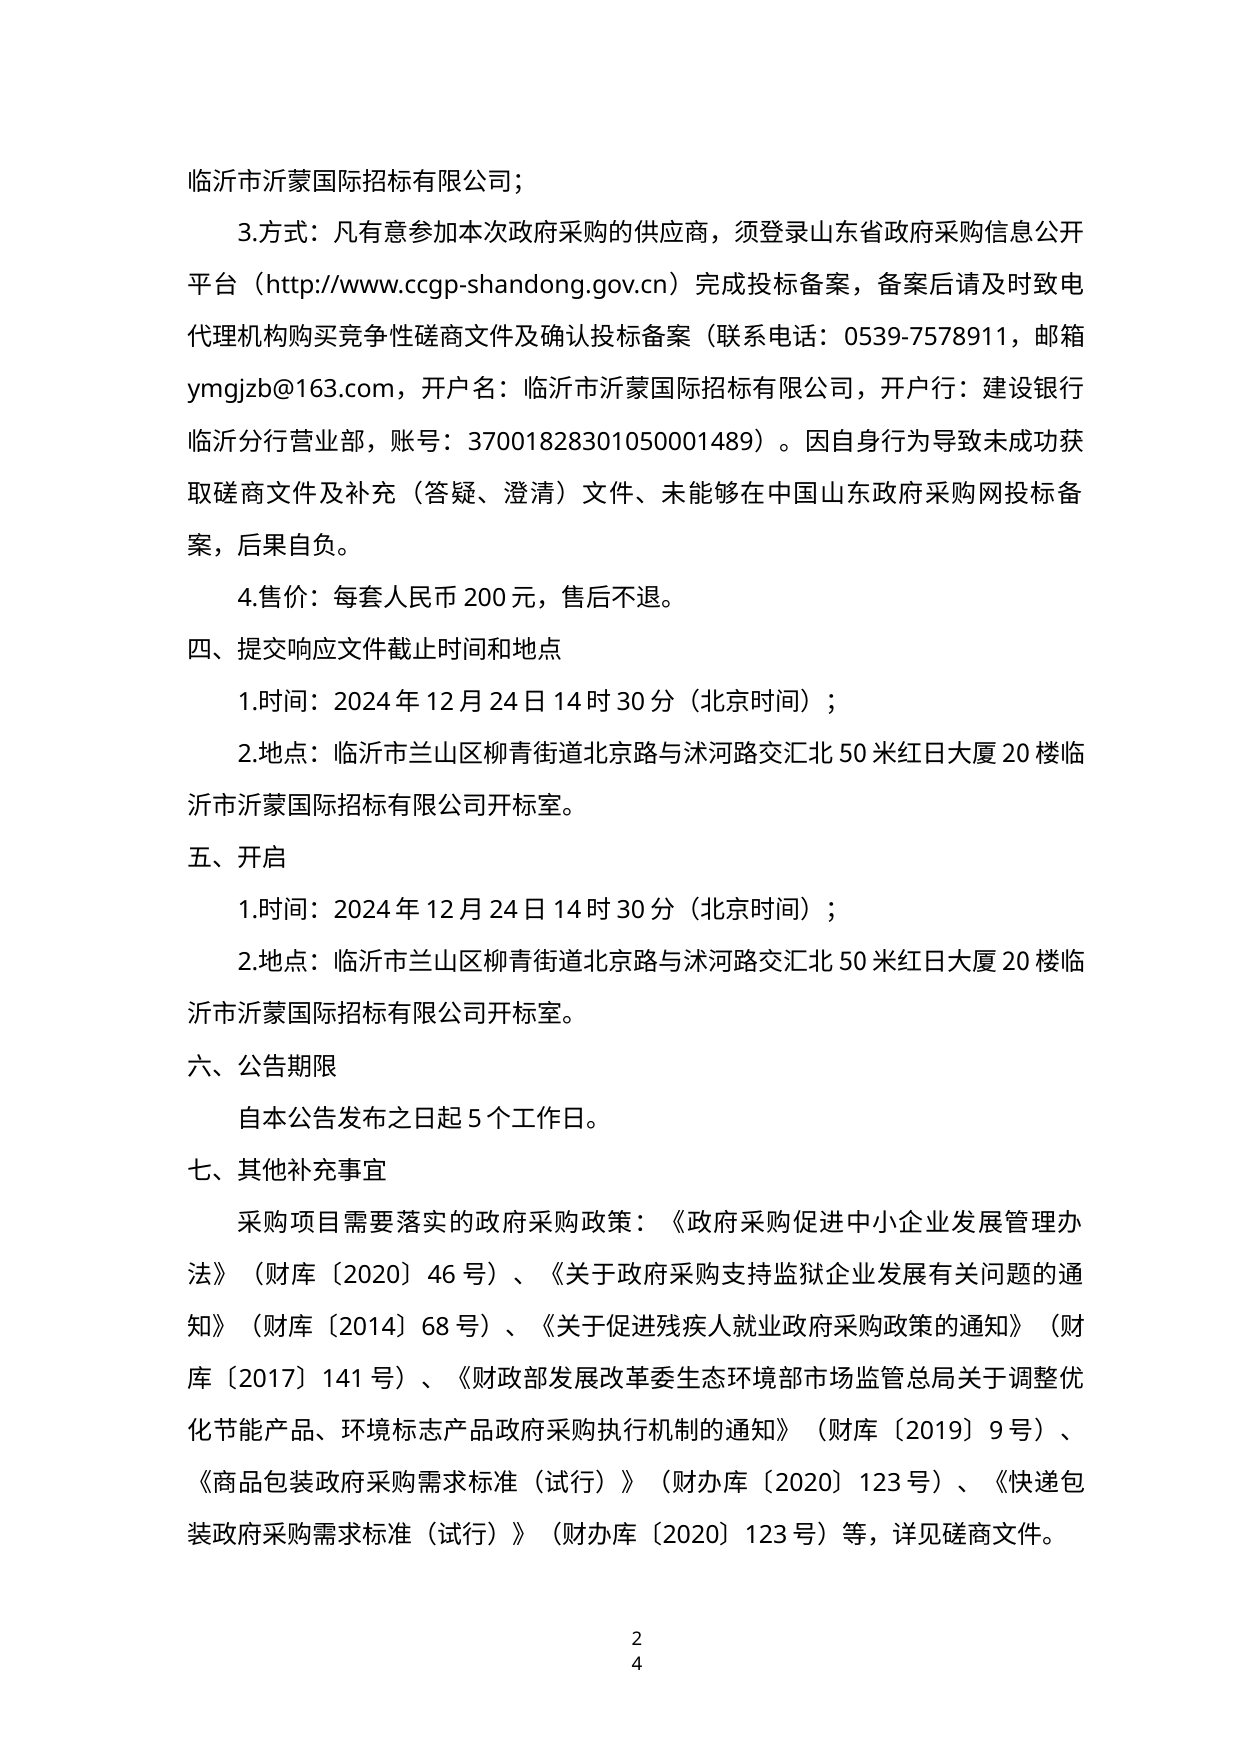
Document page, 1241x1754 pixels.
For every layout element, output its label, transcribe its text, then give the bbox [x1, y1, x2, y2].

text 五、开启 [187, 825, 1085, 877]
text 六、公告期限 [187, 1033, 1085, 1085]
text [187, 150, 1085, 200]
text 2.地点：临沂市兰山区柳青街道北京路与沭河路交汇北50米红日大厦20楼临沂市沂蒙国际招标有限公司开标室。 [187, 929, 1085, 1033]
text 2.地点：临沂市兰山区柳青街道北京路与沭河路交汇北50米红日大厦20楼临沂市沂蒙国际招标有限公司开标室。 [187, 721, 1085, 825]
text 七、其他补充事宜 [187, 1137, 1085, 1189]
text 4.售价：每套人民币200元，售后不退。 [187, 564, 1085, 617]
text 1.时间：2024年12月24日14时30分（北京时间）； [187, 669, 1085, 721]
text 自本公告发布之日起5个工作日。 [187, 1085, 1085, 1137]
text 采购项目需要落实的政府采购政策：《政府采购促进中小企业发展管理办法》（财库〔2020〕46号）、《关于政府采购支持监狱企业发展有关问题的通知》（财库〔2014〕68号）、《关于促进残疾人就业政府采购政策的通知》（财库〔2017〕141号）、《财政部发展改革委生态环境部市场监管总局关于调整优化节能产品、环境标志产品政府采购执行机制的通知》（财库〔2019〕9号）、《商品包装政府采购需求标准（试行）》（财办库〔2020〕123号）、《快递包装政府采购需求标准（试行）》（财办库〔2020〕123号）等，详见磋商文件。 [187, 1189, 1085, 1554]
text 1.时间：2024年12月24日14时30分（北京时间）； [187, 877, 1085, 929]
text 3.方式：凡有意参加本次政府采购的供应商，须登录山东省政府采购信息公开平台（http://www.ccgp-shandong.gov.cn）完成投标备案，备案后请及时致电代理机构购买竞争性磋商文件及确认投标备案（联系电话：0539-7578911，邮箱ymgjzb@163.com，开户名：临沂市沂蒙国际招标有限公司，开户行：建设银行临沂分行营业部，账号：37001828301050001489）。因自身行为导致未成功获取磋商文件及补充（答疑、澄清）文件、未能够在中国山东政府采购网投标备案，后果自负。 [187, 200, 1085, 564]
text 四、提交响应文件截止时间和地点 [187, 617, 1085, 669]
